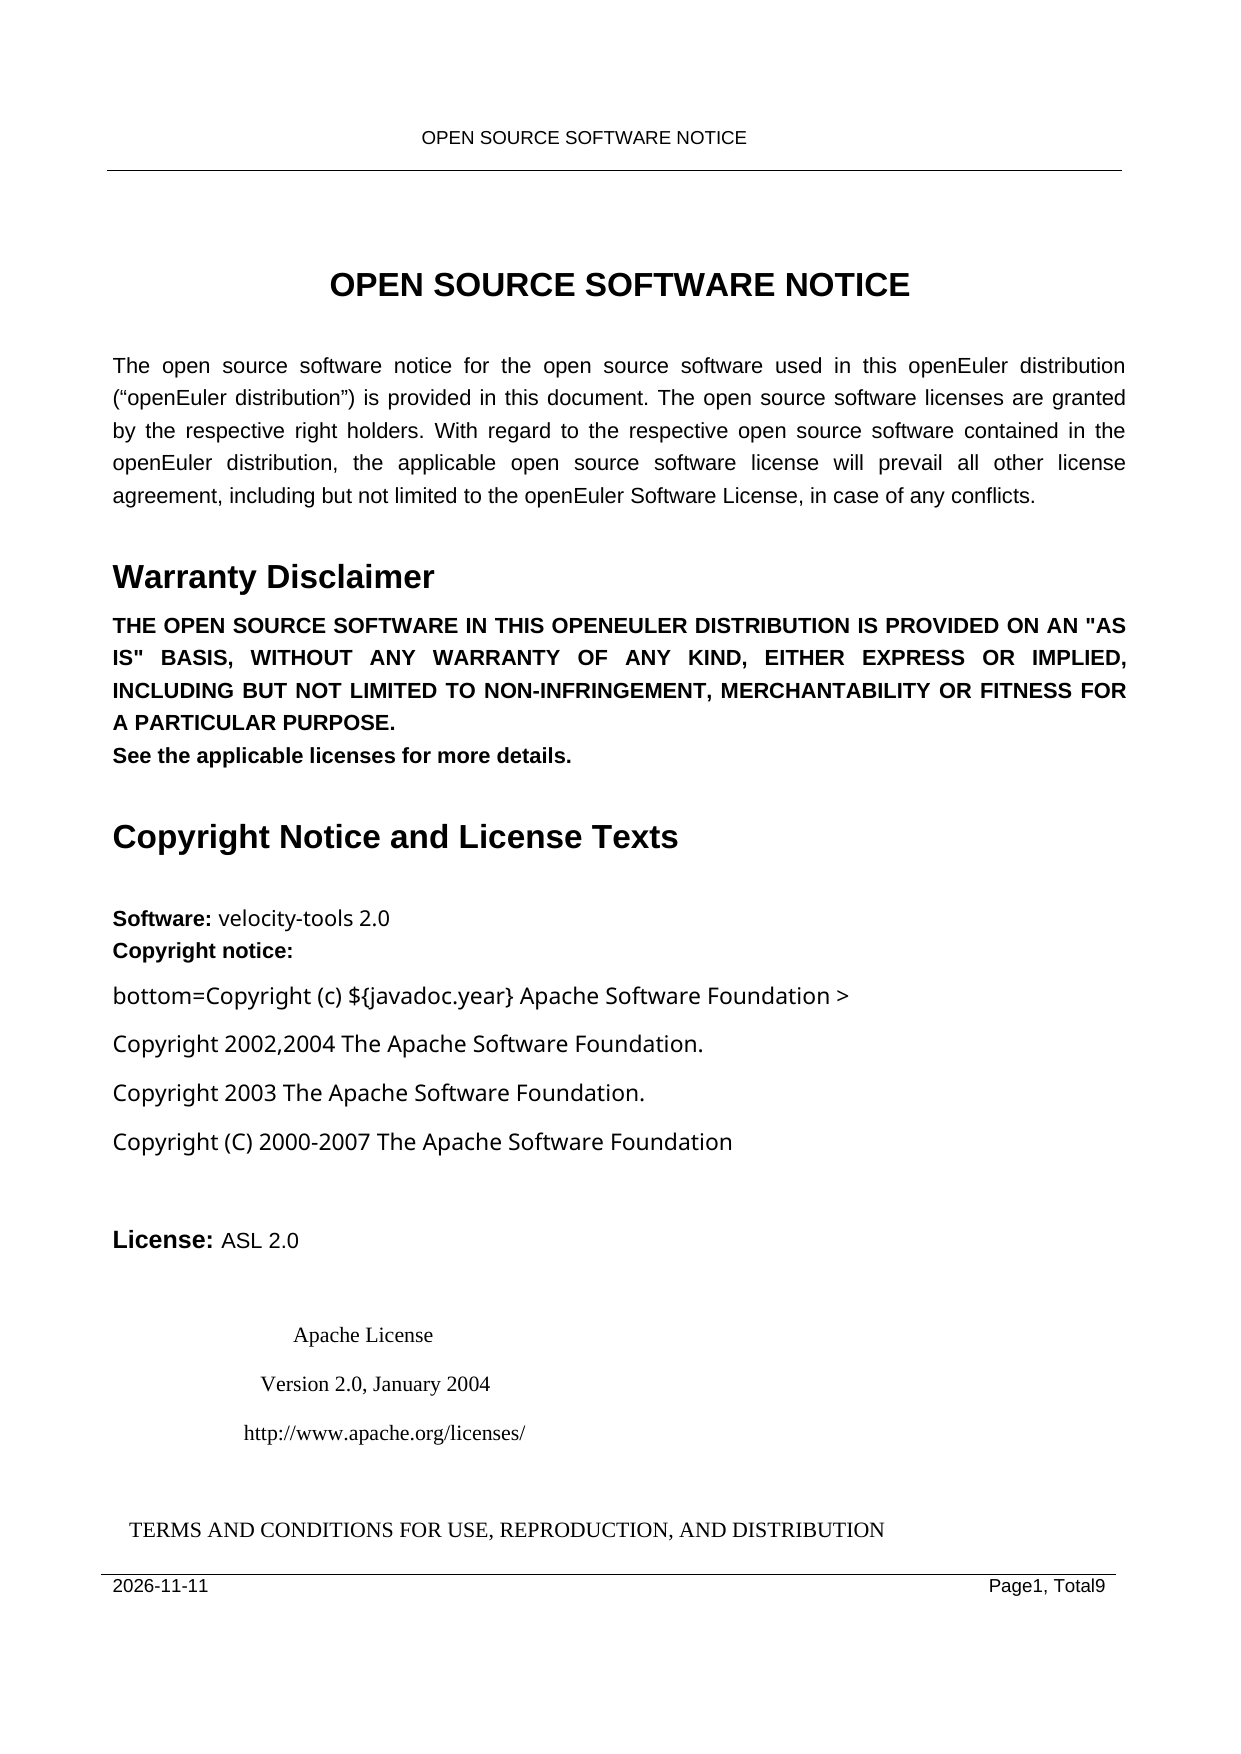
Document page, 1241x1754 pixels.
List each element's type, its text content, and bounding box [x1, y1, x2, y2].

text Copyright Notice and License Texts [112, 804, 1128, 869]
text Copyright notice: [112, 934, 1128, 966]
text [112, 1270, 1128, 1546]
text bottom=Copyright (c) ${javadoc.year} Apache Software Foundation > Copyright 2002,2004 The Apache Software Foundation. Copyright 2003 The Apache Software Foundation. Copyright (C) 2000-2007 The Apache Software Foundation [112, 979, 1128, 1207]
text Software: velocity-tools 2.0 [112, 901, 1128, 934]
text THE OPEN SOURCE SOFTWARE IN THIS OPENEULER DISTRIBUTION IS PROVIDED ON AN "AS IS" BASIS, WITHOUT ANY WARRANTY OF ANY KIND, EITHER EXPRESS OR IMPLIED, INCLUDING BUT NOT LIMITED TO NON-INFRINGEMENT, MERCHANTABILITY OR FITNESS FOR A PARTICULAR PURPOSE. See the applicable licenses for more details. [112, 609, 1128, 771]
text The open source software notice for the open source software used in this openEuler distribution (“openEuler distribution”) is provided in this document. The open source software licenses are granted by the respective right holders. With regard to the respective open source software contained in the openEuler distribution, the applicable open source software license will prevail all other license agreement, including but not limited to the openEuler Software License, in case of any conflicts. [112, 349, 1128, 511]
text Warranty Disclaimer [112, 544, 1128, 609]
text OPEN SOURCE SOFTWARE NOTICE [112, 251, 1128, 316]
text License: ASL 2.0 [112, 1223, 1128, 1255]
